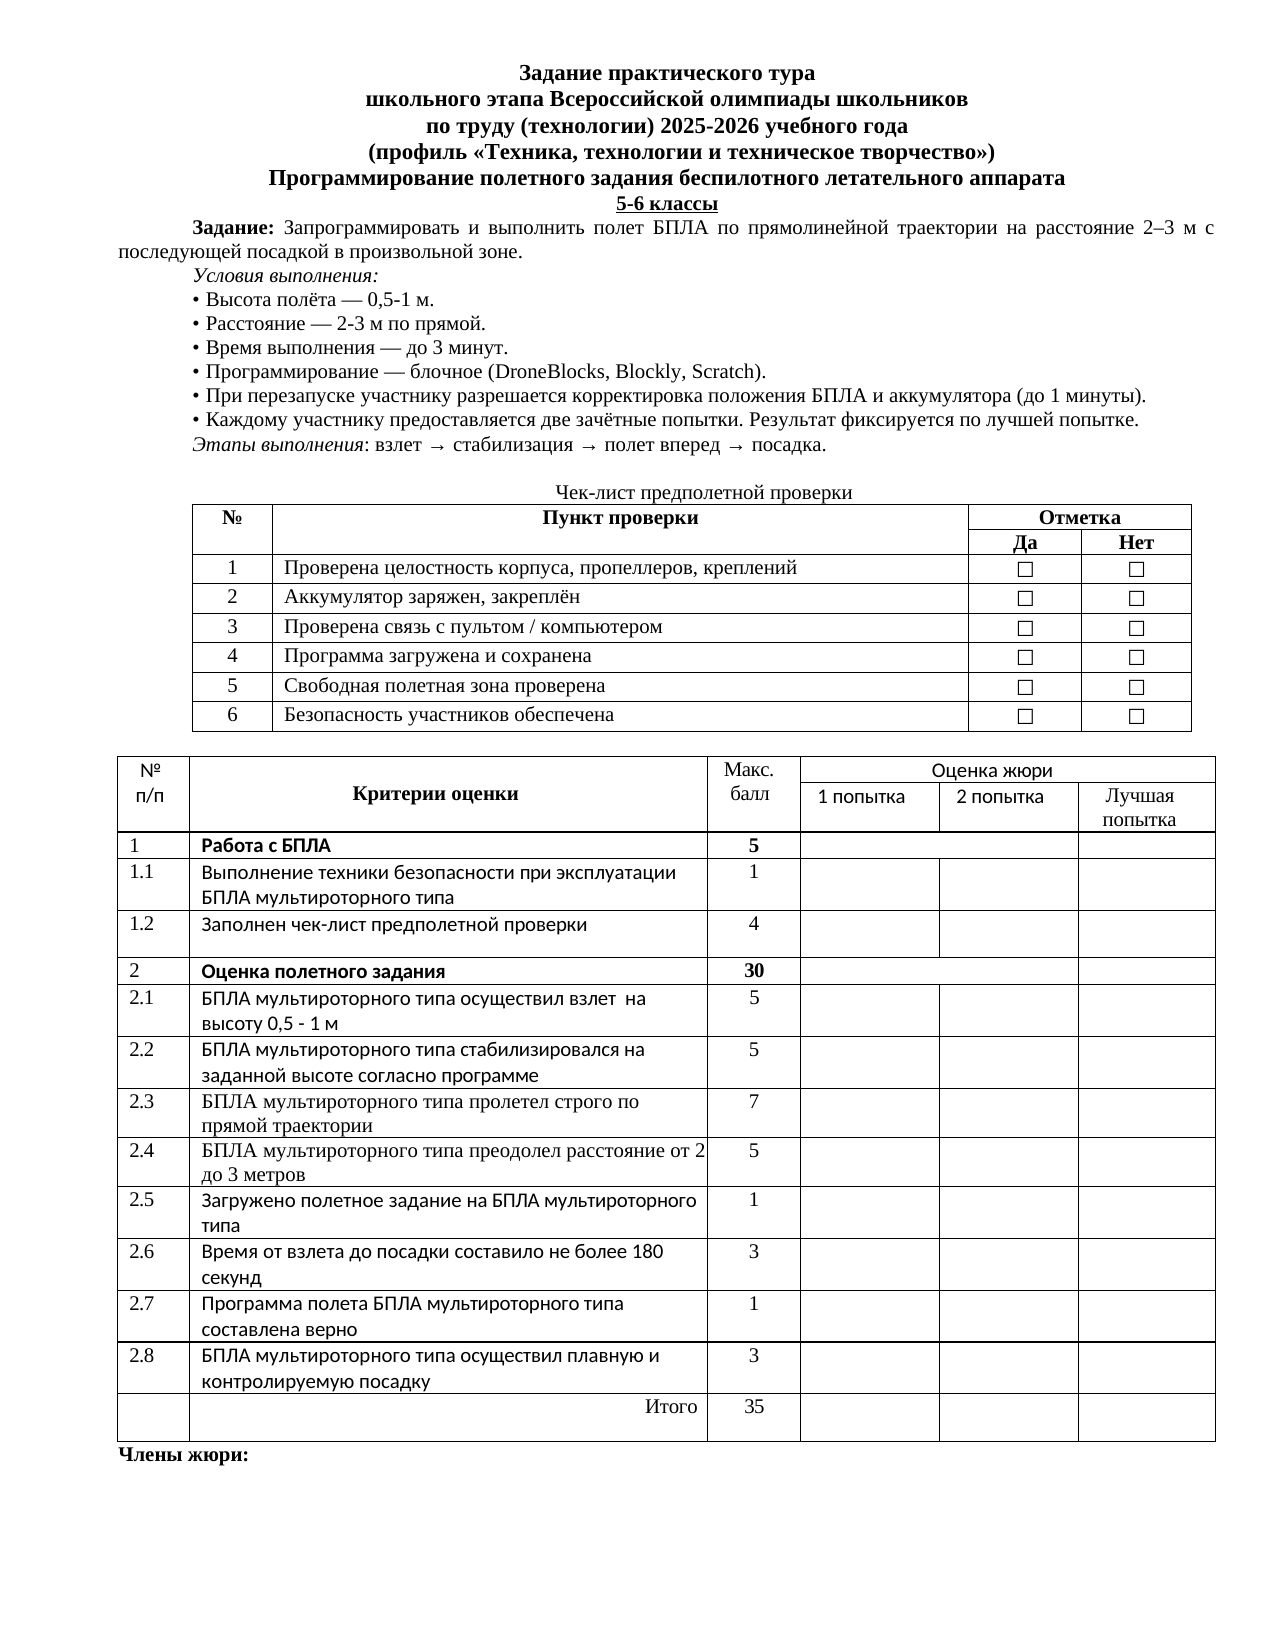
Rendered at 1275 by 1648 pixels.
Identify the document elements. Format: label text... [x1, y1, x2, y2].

table_cell 5 [708, 985, 800, 1036]
text Этапы выполнения: взлет → стабилизация → полет вперед → посадка. [118, 431, 1216, 456]
table_cell 1 [708, 859, 800, 910]
table_cell [801, 1187, 939, 1238]
table_cell 4 [193, 643, 272, 672]
table_cell Аккумулятор заряжен, закреплён [273, 584, 968, 613]
text • Программирование — блочное (DroneBlocks, Blockly, Scratch). [118, 359, 1216, 383]
table_cell Программа полета БПЛА мультироторного типа составлена верно [190, 1291, 707, 1341]
table_cell Загружено полетное задание на БПЛА мультироторного типа [190, 1187, 707, 1238]
table_cell Нет [1082, 530, 1191, 554]
table_cell Работа с БПЛА [190, 833, 707, 858]
table_cell 1.2 [118, 911, 189, 957]
table_cell БПЛА мультироторного типа пролетел строго по прямой траектории [190, 1089, 707, 1137]
table_cell 2.6 [118, 1239, 189, 1289]
table_cell 1 [708, 1187, 800, 1238]
table_cell [940, 859, 1078, 910]
table_cell ☐ [969, 584, 1081, 613]
table_cell [1079, 1138, 1215, 1186]
text • Каждому участнику предоставляется две зачётные попытки. Результат фиксируется по лучшей попытке. [118, 407, 1216, 431]
text (профиль «Техника, технологии и техническое творчество») [118, 138, 1216, 164]
table_header Макс. балл [708, 757, 800, 831]
table_cell ☐ [969, 555, 1081, 583]
table_cell Проверена целостность корпуса, пропеллеров, креплений [273, 555, 968, 583]
table_cell [801, 1037, 939, 1087]
table_header Оценка жюри [801, 757, 1215, 782]
text школьного этапа Всероссийской олимпиады школьников [118, 85, 1216, 112]
text Задание: Запрограммировать и выполнить полет БПЛА по прямолинейной траектории на расстояние 2–3 м с последующей посадкой в произвольной зоне. [118, 215, 1216, 263]
table_cell [118, 1394, 189, 1441]
table_cell [940, 1138, 1078, 1186]
table_header Пункт проверки [273, 505, 968, 554]
table_cell [1079, 833, 1215, 858]
table_cell ☐ [1082, 673, 1191, 701]
text Задание практического тура [118, 59, 1216, 85]
table_cell БПЛА мультироторного типа преодолел расстояние от 2 до 3 метров [190, 1138, 707, 1186]
table_cell [801, 911, 939, 957]
text 5-6 классы [118, 191, 1216, 215]
table_cell 1 [193, 555, 272, 583]
table_cell БПЛА мультироторного типа осуществил взлет на высоту 0,5 - 1 м [190, 985, 707, 1036]
table_cell Выполнение техники безопасности при эксплуатации БПЛА мультироторного типа [190, 859, 707, 910]
table_cell ☐ [969, 673, 1081, 701]
table_cell 30 [708, 958, 800, 984]
table_cell 2.7 [118, 1291, 189, 1341]
table_cell [801, 1343, 939, 1393]
table_cell 2.3 [118, 1089, 189, 1137]
table_cell 4 [708, 911, 800, 957]
table_cell БПЛА мультироторного типа осуществил плавную и контролируемую посадку [190, 1343, 707, 1393]
table_cell [1079, 1394, 1215, 1441]
table_header № п/п [118, 757, 189, 831]
table_cell [940, 1343, 1078, 1393]
text Программирование полетного задания беспилотного летательного аппарата [118, 164, 1216, 191]
table_cell Безопасность участников обеспечена [273, 702, 968, 731]
table_cell Оценка полетного задания [190, 958, 707, 984]
table_cell [801, 1138, 939, 1186]
table_cell 2.4 [118, 1138, 189, 1186]
table_cell Итого [190, 1394, 707, 1441]
table_cell 2.5 [118, 1187, 189, 1238]
table_cell ☐ [1082, 643, 1191, 672]
table_cell 6 [193, 702, 272, 731]
table_cell [940, 1037, 1078, 1087]
table_cell 1 [708, 1291, 800, 1341]
table_cell 35 [708, 1394, 800, 1441]
table_cell 2 [193, 584, 272, 613]
table_header Критерии оценки [190, 757, 707, 831]
table_cell [801, 1394, 939, 1441]
text • Расстояние — 2-3 м по прямой. [118, 311, 1216, 335]
table_cell 5 [193, 673, 272, 701]
table_cell [940, 1187, 1078, 1238]
table_cell [1079, 1291, 1215, 1341]
table_cell 2 попытка [940, 783, 1078, 831]
text Члены жюри: [118, 1442, 1216, 1466]
table_cell [801, 958, 1078, 984]
table_cell БПЛА мультироторного типа стабилизировался на заданной высоте согласно программе [190, 1037, 707, 1087]
table_cell [801, 1089, 939, 1137]
table_cell [1079, 1239, 1215, 1289]
table_cell 5 [708, 1138, 800, 1186]
table_cell [801, 833, 1078, 858]
table_cell ☐ [969, 702, 1081, 731]
table_cell Свободная полетная зона проверена [273, 673, 968, 701]
text Чек-лист предполетной проверки [118, 479, 1216, 504]
text • Высота полёта — 0,5-1 м. [118, 287, 1216, 311]
text • При перезапуске участнику разрешается корректировка положения БПЛА и аккумулятора (до 1 минуты). [118, 383, 1216, 407]
table_cell 5 [708, 833, 800, 858]
table_cell 2 [118, 958, 189, 984]
table_cell 3 [708, 1343, 800, 1393]
table_cell Проверена связь с пультом / компьютером [273, 614, 968, 642]
table_cell [940, 1291, 1078, 1341]
table_cell [940, 1089, 1078, 1137]
table_cell ☐ [969, 643, 1081, 672]
table_cell 2.2 [118, 1037, 189, 1087]
table_cell ☐ [1082, 702, 1191, 731]
table_cell [1079, 911, 1215, 957]
table_cell Заполнен чек-лист предполетной проверки [190, 911, 707, 957]
table_cell 5 [708, 1037, 800, 1087]
table_cell [801, 1239, 939, 1289]
table_cell [940, 911, 1078, 957]
table_cell Программа загружена и сохранена [273, 643, 968, 672]
table_cell [1079, 1089, 1215, 1137]
table_cell 2.1 [118, 985, 189, 1036]
table_cell [801, 985, 939, 1036]
table_cell Да [969, 530, 1081, 554]
table_cell [1079, 1037, 1215, 1087]
table_cell ☐ [1082, 555, 1191, 583]
table_cell 3 [193, 614, 272, 642]
table_cell 7 [708, 1089, 800, 1137]
table_header № [193, 505, 272, 554]
table_cell ☐ [1082, 614, 1191, 642]
table_cell 1 [118, 833, 189, 858]
text Условия выполнения: [118, 263, 1216, 287]
table_header Отметка [969, 505, 1191, 529]
table_cell Время от взлета до посадки составило не более 180 секунд [190, 1239, 707, 1289]
table_cell [1079, 985, 1215, 1036]
table_cell 2.8 [118, 1343, 189, 1393]
table_cell [940, 985, 1078, 1036]
table_cell ☐ [969, 614, 1081, 642]
table_cell [940, 1239, 1078, 1289]
table_cell Лучшая попытка [1079, 783, 1215, 831]
table_cell 1 попытка [801, 783, 939, 831]
text по труду (технологии) 2025-2026 учебного года [118, 112, 1216, 138]
table_cell [1079, 859, 1215, 910]
table_cell [940, 1394, 1078, 1441]
table_cell 1.1 [118, 859, 189, 910]
table_cell [1079, 1343, 1215, 1393]
table_cell [801, 1291, 939, 1341]
text • Время выполнения — до 3 минут. [118, 335, 1216, 359]
table_cell ☐ [1082, 584, 1191, 613]
table_cell [1079, 1187, 1215, 1238]
table_cell 3 [708, 1239, 800, 1289]
table_cell [1079, 958, 1215, 984]
table_cell [801, 859, 939, 910]
